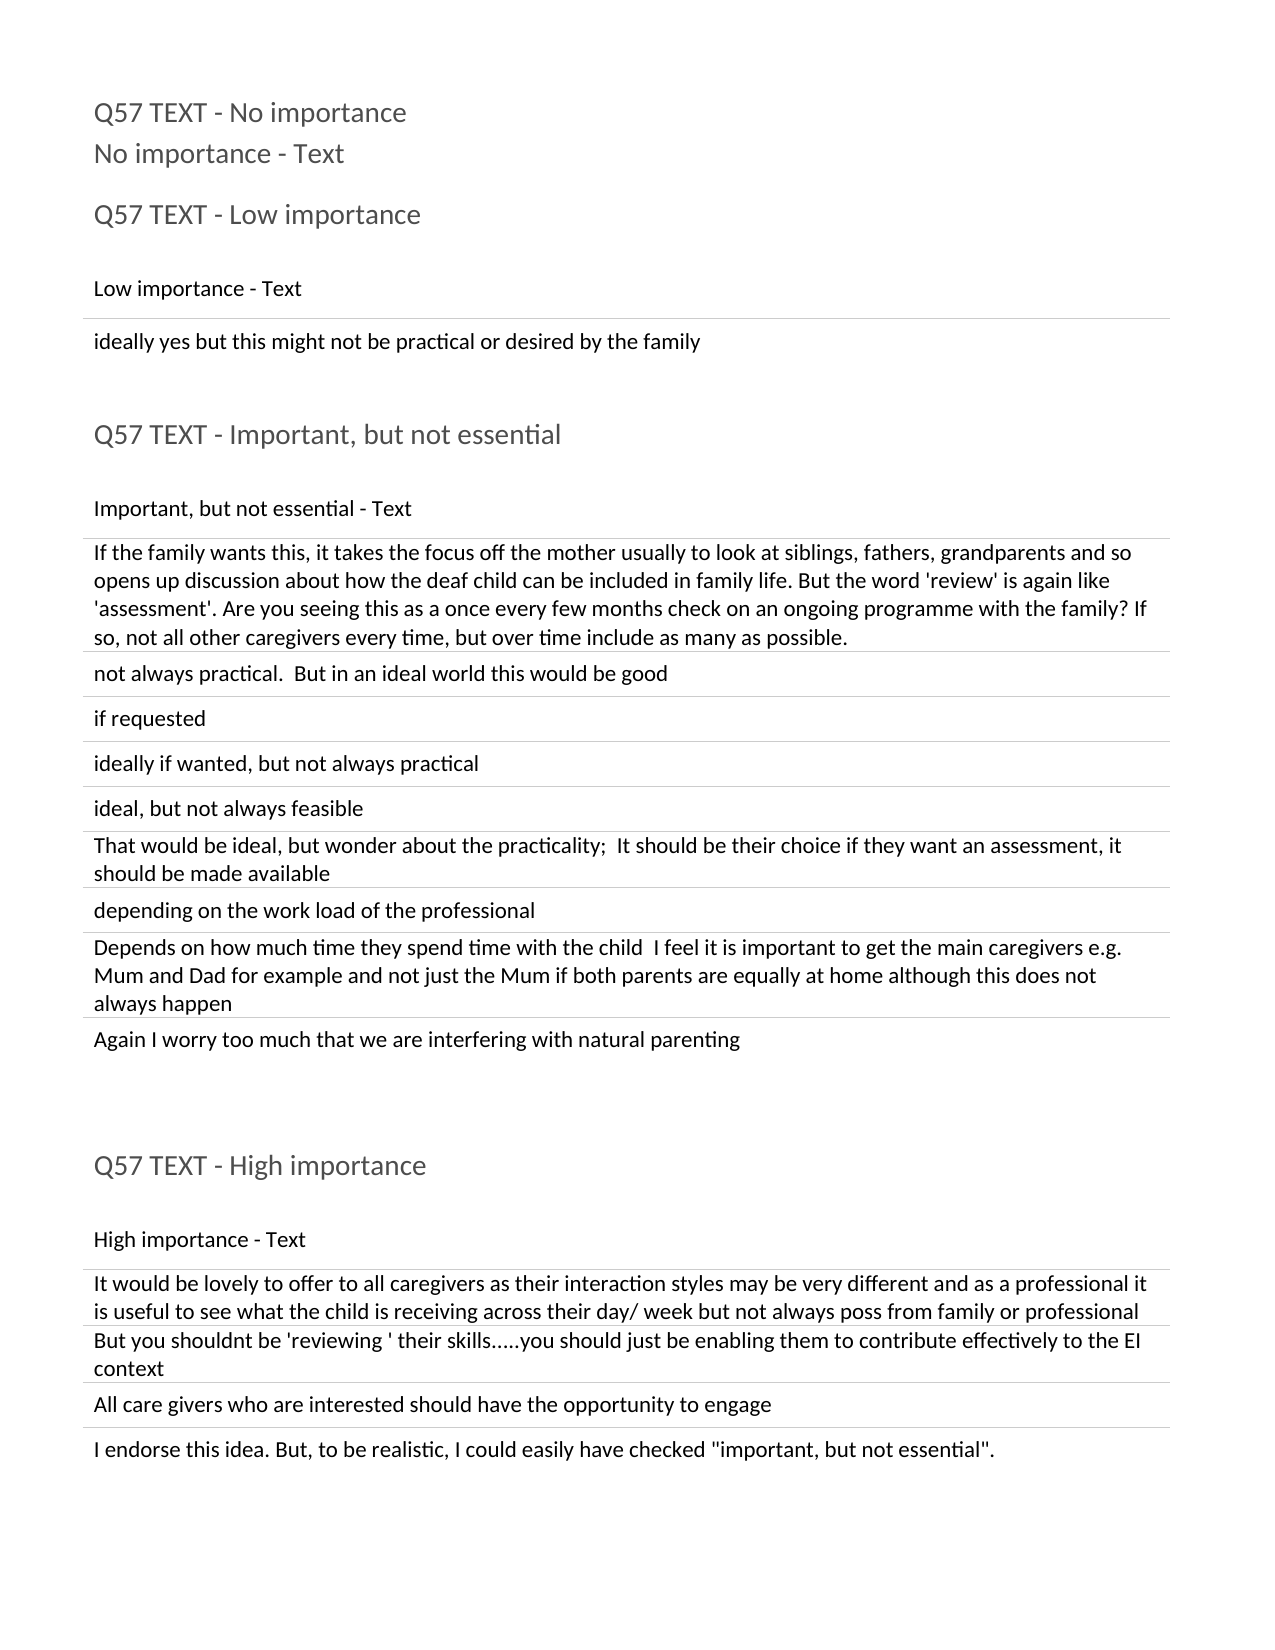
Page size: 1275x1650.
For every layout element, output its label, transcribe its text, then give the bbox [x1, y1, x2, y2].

table_cell not always practical. But in an ideal world this would be good [83, 652, 1170, 696]
table_header Low importance - Text [83, 258, 1170, 318]
table_cell Again I worry too much that we are interfering with natural parenting [83, 1018, 1170, 1062]
table_cell ideal, but not always feasible [83, 787, 1170, 831]
table_cell I endorse this idea. But, to be realistic, I could easily have checked "important, but not essential". [83, 1428, 1170, 1472]
table_cell That would be ideal, but wonder about the practicality; It should be their choice if they want an assessment, it should be made available [83, 832, 1170, 887]
table_cell ideally yes but this might not be practical or desired by the family [83, 319, 1170, 363]
table_cell It would be lovely to offer to all caregivers as their interaction styles may be very different and as a professional it is useful to see what the child is receiving across their day/ week but not always poss from family or professional [83, 1270, 1170, 1325]
table_cell But you shouldnt be 'reviewing ' their skills.....you should just be enabling them to contribute effectively to the EI context [83, 1326, 1170, 1382]
table_cell if requested [83, 697, 1170, 741]
text Q57 TEXT - Important, but not essential [94, 416, 1181, 452]
table_cell All care givers who are interested should have the opportunity to engage [83, 1383, 1170, 1427]
table_cell If the family wants this, it takes the focus off the mother usually to look at siblings, fathers, grandparents and so opens up discussion about how the deaf child can be included in family life. But the word 'review' is again like 'assessment'. Are you seeing this as a once every few months check on an ongoing programme with the family? If so, not all other caregivers every time, but over time include as many as possible. [83, 539, 1170, 651]
text Q57 TEXT - High importance [94, 1147, 1181, 1183]
text Q57 TEXT - No importance No importance - Text [94, 94, 1181, 170]
text Q57 TEXT - Low importance [94, 196, 1181, 232]
table_cell depending on the work load of the professional [83, 888, 1170, 932]
table_cell Depends on how much time they spend time with the child I feel it is important to get the main caregivers e.g. Mum and Dad for example and not just the Mum if both parents are equally at home although this does not always happen [83, 933, 1170, 1017]
table_header High importance - Text [83, 1209, 1170, 1269]
table_header Important, but not essential - Text [83, 478, 1170, 538]
table_cell ideally if wanted, but not always practical [83, 742, 1170, 786]
